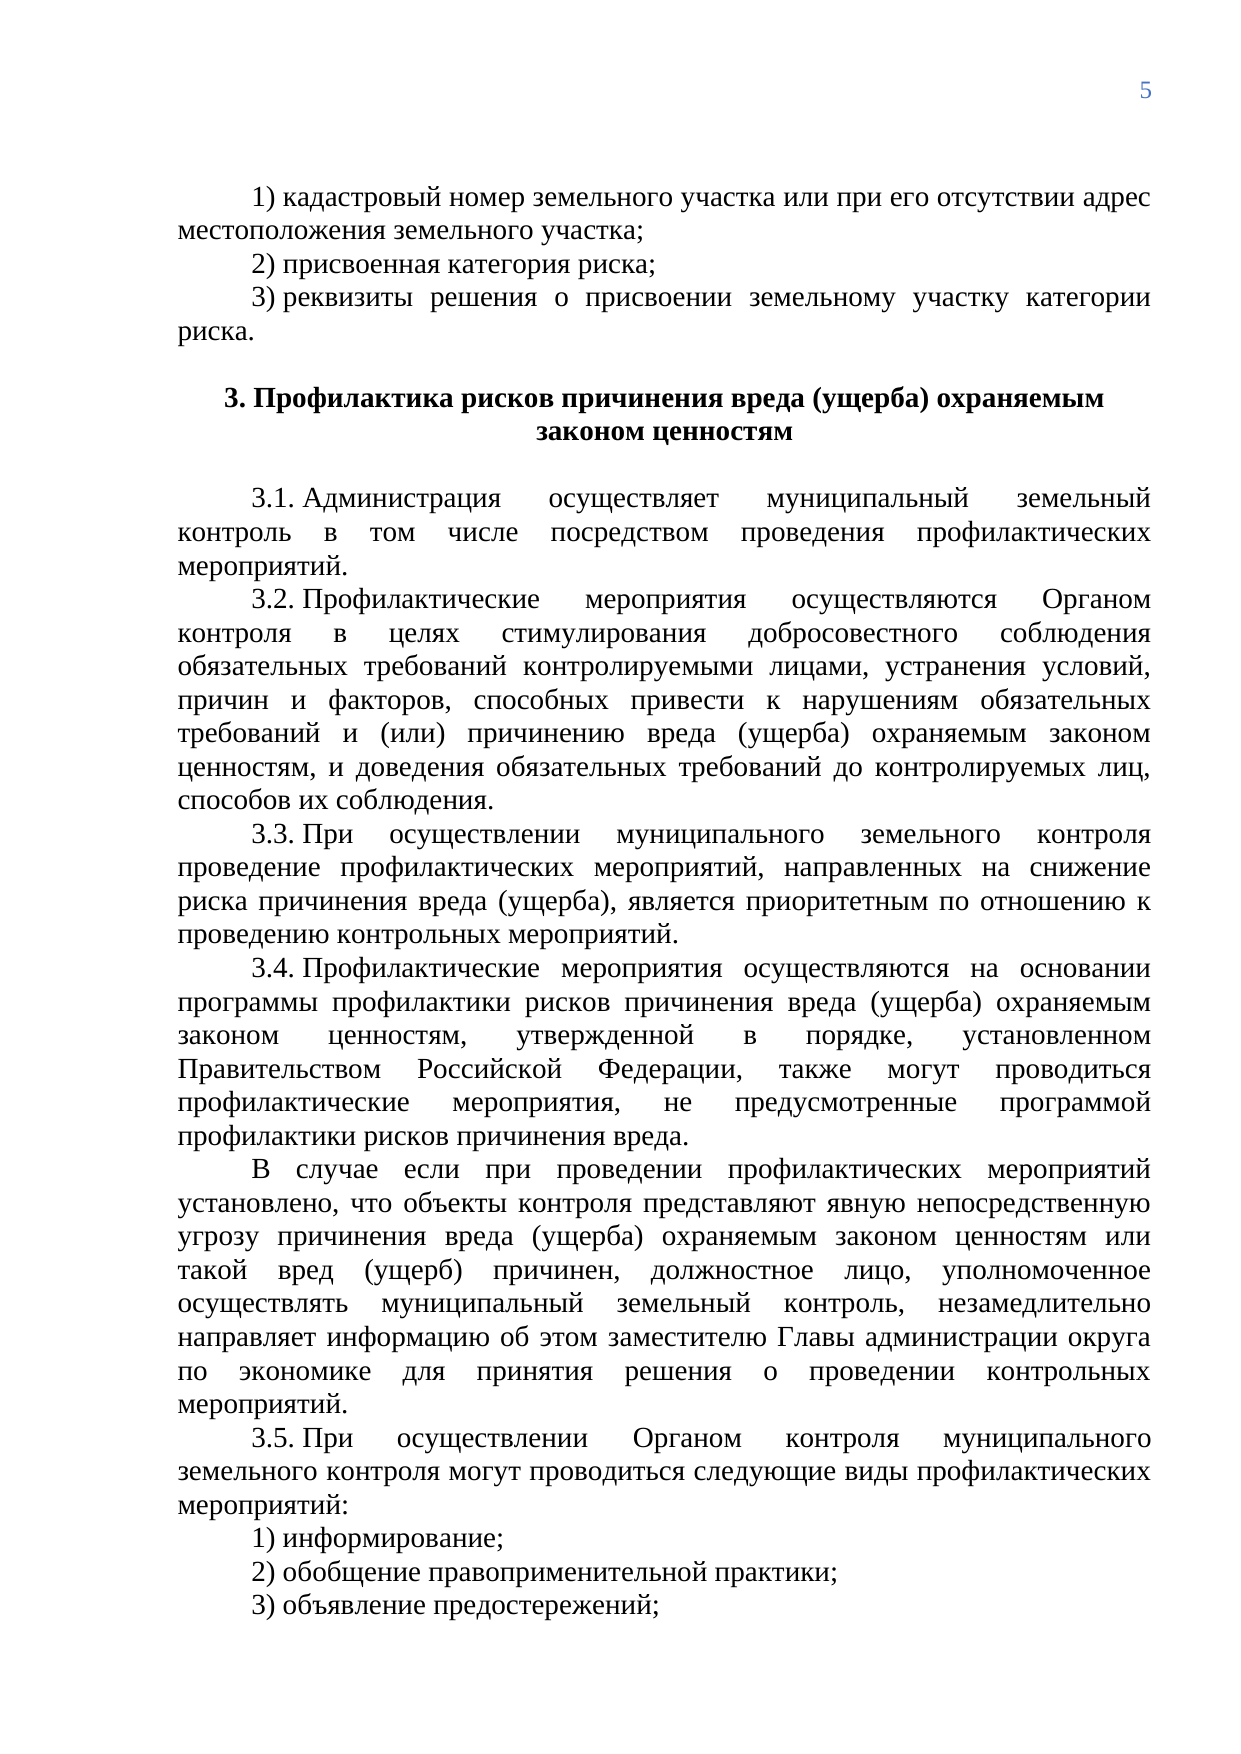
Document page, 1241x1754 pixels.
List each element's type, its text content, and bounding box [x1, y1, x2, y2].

text 3.5. При осуществлении Органом контроля муниципального земельного контроля могут проводиться следующие виды профилактических мероприятий: [177, 1420, 1152, 1520]
text 3.3. При осуществлении муниципального земельного контроля проведение профилактических мероприятий, направленных на снижение риска причинения вреда (ущерба), является приоритетным по отношению к проведению контрольных мероприятий. [177, 816, 1152, 950]
text 1) кадастровый номер земельного участка или при его отсутствии адрес местоположения земельного участка; [177, 179, 1152, 246]
text 3.2. Профилактические мероприятия осуществляются Органом контроля в целях стимулирования добросовестного соблюдения обязательных требований контролируемыми лицами, устранения условий, причин и факторов, способных привести к нарушениям обязательных требований и (или) причинению вреда (ущерба) охраняемым законом ценностям, и доведения обязательных требований до контролируемых лиц, способов их соблюдения. [177, 581, 1152, 816]
text 1) информирование; [177, 1520, 1152, 1554]
text 2) обобщение правоприменительной практики; [177, 1554, 1152, 1587]
text В случае если при проведении профилактических мероприятий установлено, что объекты контроля представляют явную непосредственную угрозу причинения вреда (ущерба) охраняемым законом ценностям или такой вред (ущерб) причинен, должностное лицо, уполномоченное осуществлять муниципальный земельный контроль, незамедлительно направляет информацию об этом заместителю Главы администрации округа по экономике для принятия решения о проведении контрольных мероприятий. [177, 1151, 1152, 1420]
text 3. Профилактика рисков причинения вреда (ущерба) охраняемым законом ценностям [177, 380, 1152, 447]
text 3) реквизиты решения о присвоении земельному участку категории риска. [177, 279, 1152, 346]
text 3.4. Профилактические мероприятия осуществляются на основании программы профилактики рисков причинения вреда (ущерба) охраняемым законом ценностям, утвержденной в порядке, установленном Правительством Российской Федерации, также могут проводиться профилактические мероприятия, не предусмотренные программой профилактики рисков причинения вреда. [177, 950, 1152, 1151]
text 3) объявление предостережений; [177, 1587, 1152, 1621]
text 2) присвоенная категория риска; [177, 246, 1152, 279]
text 3.1. Администрация осуществляет муниципальный земельный контроль в том числе посредством проведения профилактических мероприятий. [177, 481, 1152, 581]
